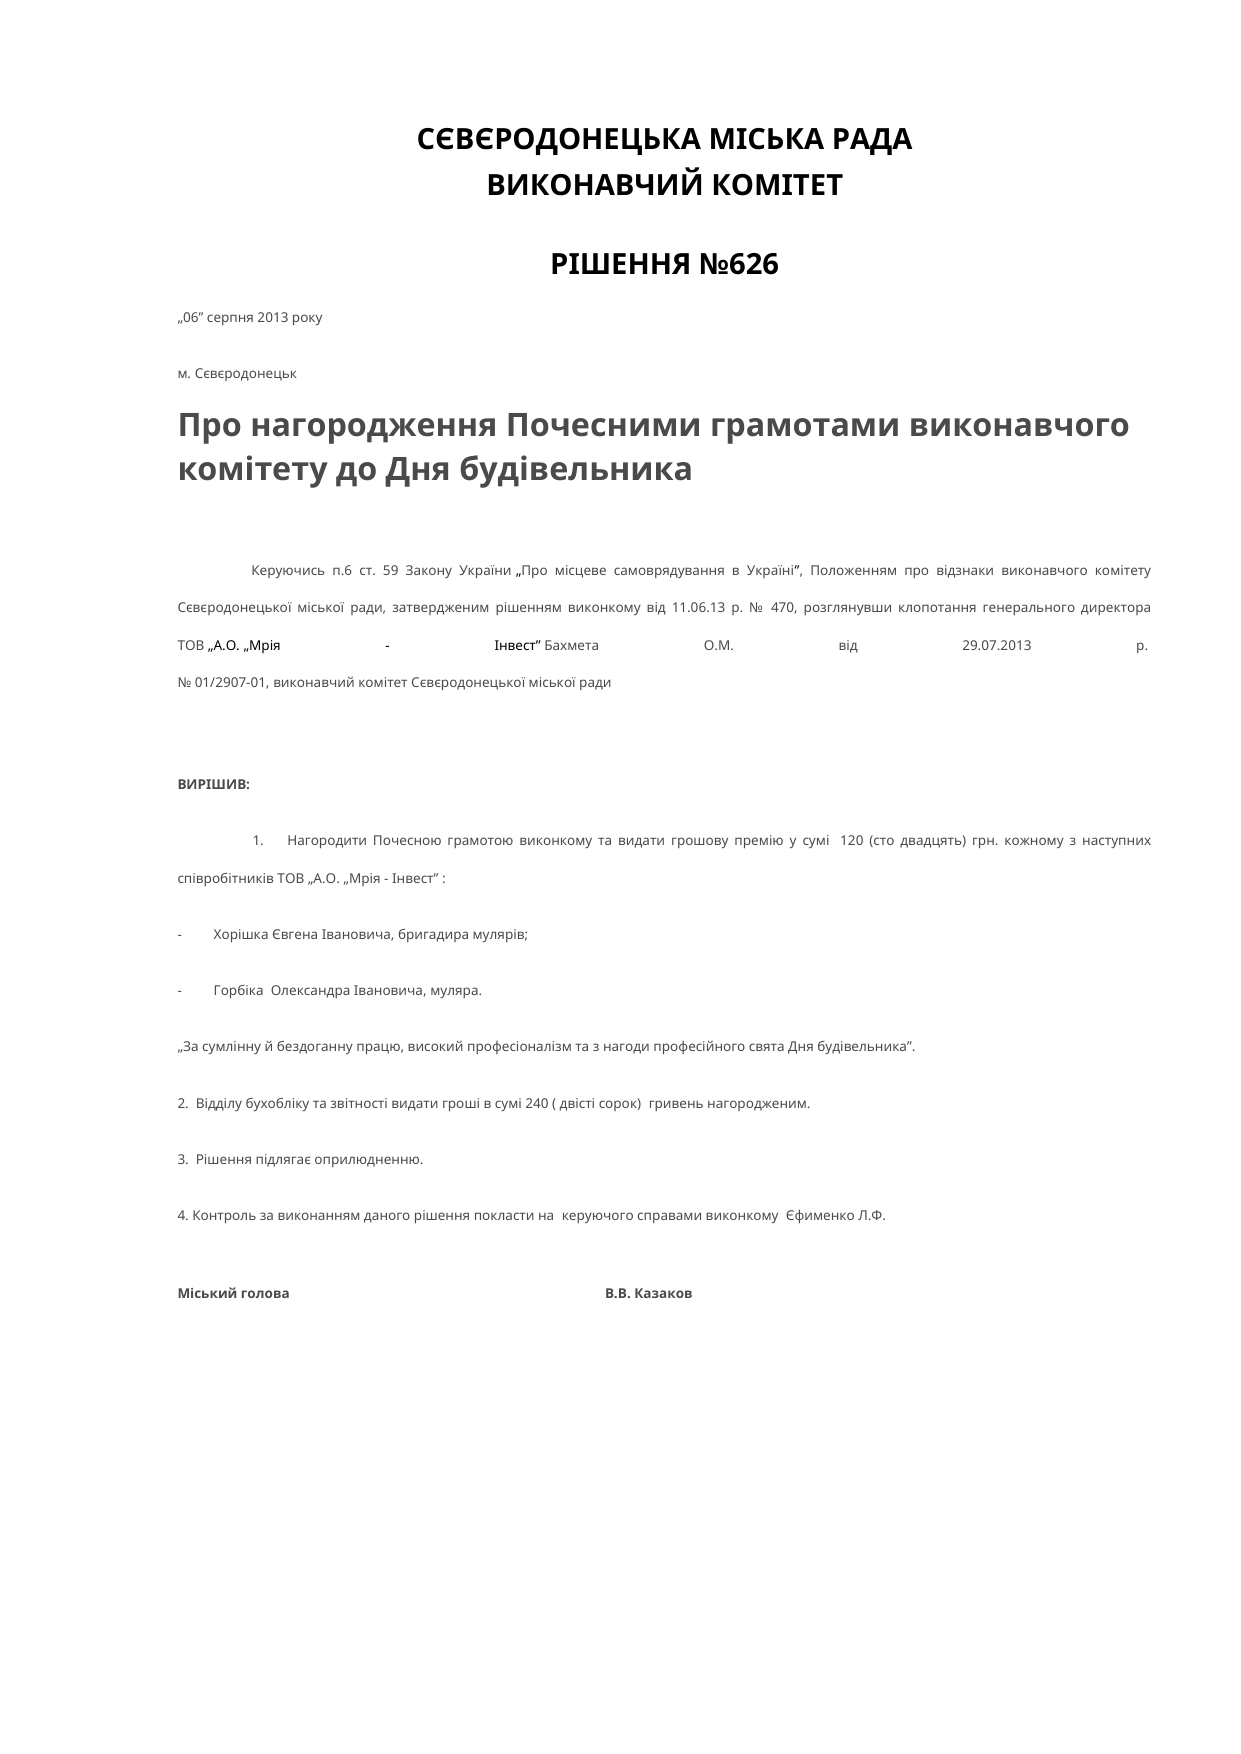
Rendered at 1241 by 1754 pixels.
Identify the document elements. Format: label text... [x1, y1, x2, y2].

text - Горбіка Олександра Івановича, муляра. [177, 962, 1152, 999]
text РІШЕННЯ №626 [177, 243, 1152, 283]
text 3. Рішення підлягає оприлюдненню. [177, 1131, 1152, 1168]
text Керуючись п.6 ст. 59 Закону України „Про місцеве самоврядування в Україні”, Положенням про відзнаки виконавчого комітету Сєвєродонецької міської ради, затвердженим рішенням виконкому від 11.06.13 р. № 470, розглянувши клопотання генерального директора ТОВ „А.О. „Мрія - Інвест” Бахмета О.М. від 29.07.2013 р. № 01/2907-01, виконавчий комітет Сєвєродонецької міської ради [177, 542, 1152, 692]
text м. Сєвєродонецьк [177, 345, 1152, 383]
text „За сумлінну й бездоганну працю, високий професіоналізм та з нагоди професійного свята Дня будівельника”. [177, 1018, 1152, 1056]
text - Хорішка Євгена Івановича, бригадира мулярів; [177, 906, 1152, 943]
text Міський голова В.В. Казаков [177, 1282, 1152, 1302]
text 1. Нагородити Почесною грамотою виконкому та видати грошову премію у сумі 120 (сто двадцять) грн. кожному з наступних співробітників ТОВ „А.О. „Мрія - Інвест” : [177, 812, 1152, 887]
text 2. Відділу бухобліку та звітності видати гроші в сумі 240 ( двісті сорок) гривень нагородженим. [177, 1074, 1152, 1112]
text ВИКОНАВЧИЙ КОМІТЕТ [177, 164, 1152, 204]
text СЄВЄРОДОНЕЦЬКА МІСЬКА РАДА [177, 118, 1152, 158]
text „06” серпня 2013 року [177, 289, 1152, 327]
text ВИРІШИВ: [177, 767, 1152, 793]
text Про нагородження Почесними грамотами виконавчого комітету до Дня будівельника [177, 402, 1152, 489]
text 4. Контроль за виконанням даного рішення покласти на керуючого справами виконкому Єфименко Л.Ф. [177, 1187, 1152, 1224]
